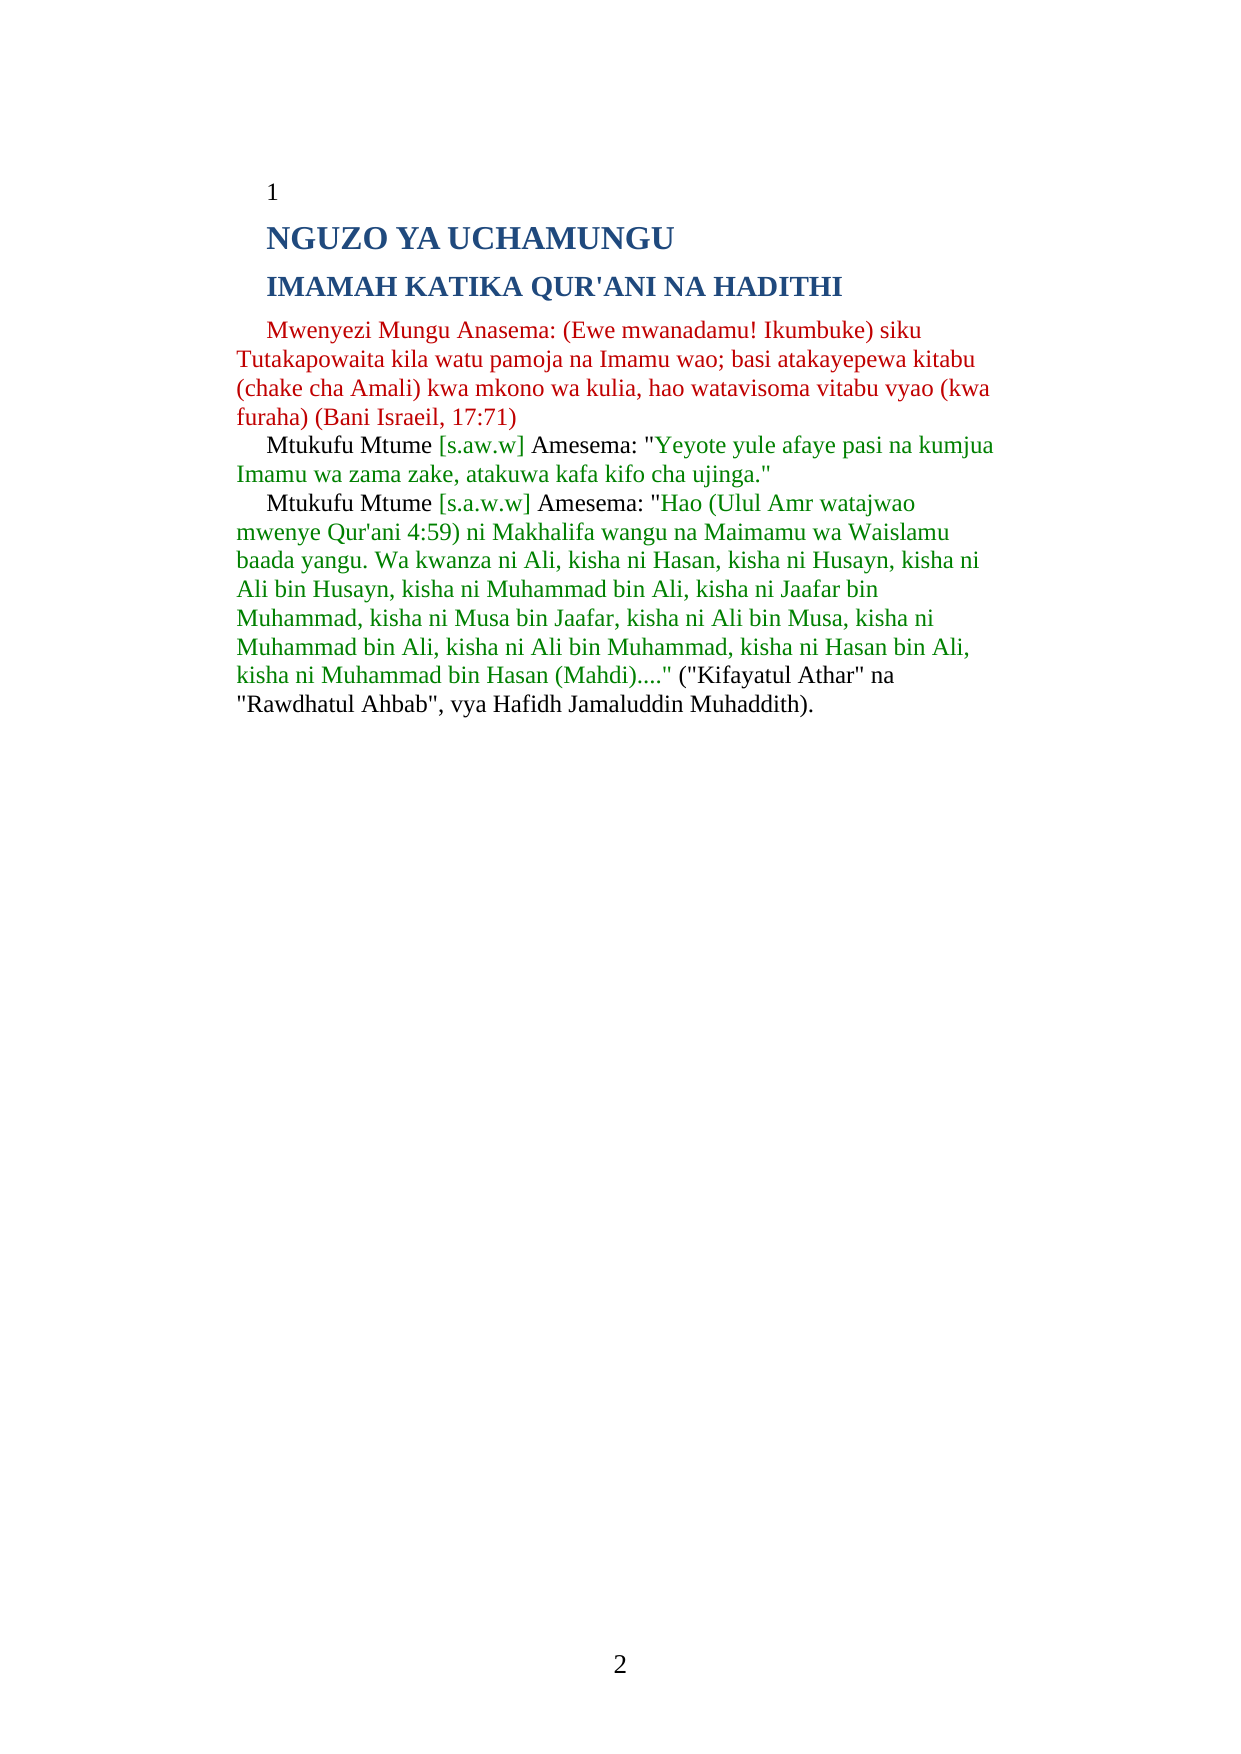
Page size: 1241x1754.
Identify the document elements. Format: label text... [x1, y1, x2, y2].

subtitle NGUZO YA UCHAMUNGU [236, 218, 1004, 257]
subtitle IMAMAH KATIKA QUR'ANI NA HADITHI [236, 269, 1004, 303]
text Mwenyezi Mungu Anasema: (Ewe mwanadamu! Ikumbuke) siku Tutakapowaita kila watu pamoja na Imamu wao; basi atakayepewa kitabu (chake cha Amali) kwa mkono wa kulia, hao watavisoma vitabu vyao (kwa furaha) (Bani Israeil, 17:71) [236, 315, 1004, 430]
text Mtukufu Mtume [s.a.w.w] Amesema: "Hao (Ulul Amr watajwao mwenye Qur'ani 4:59) ni Makhalifa wangu na Maimamu wa Waislamu baada yangu. Wa kwanza ni Ali, kisha ni Hasan, kisha ni Husayn, kisha ni Ali bin Husayn, kisha ni Muhammad bin Ali, kisha ni Jaafar bin Muhammad, kisha ni Musa bin Jaafar, kisha ni Ali bin Musa, kisha ni Muhammad bin Ali, kisha ni Ali bin Muhammad, kisha ni Hasan bin Ali, kisha ni Muhammad bin Hasan (Mahdi)...." ("Kifayatul Athar" na "Rawdhatul Ahbab", vya Hafidh Jamaluddin Muhaddith). [236, 488, 1004, 718]
text 1 [236, 177, 1004, 206]
text Mtukufu Mtume [s.aw.w] Amesema: "Yeyote yule afaye pasi na kumjua Imamu wa zama zake, atakuwa kafa kifo cha ujinga." [236, 430, 1004, 488]
